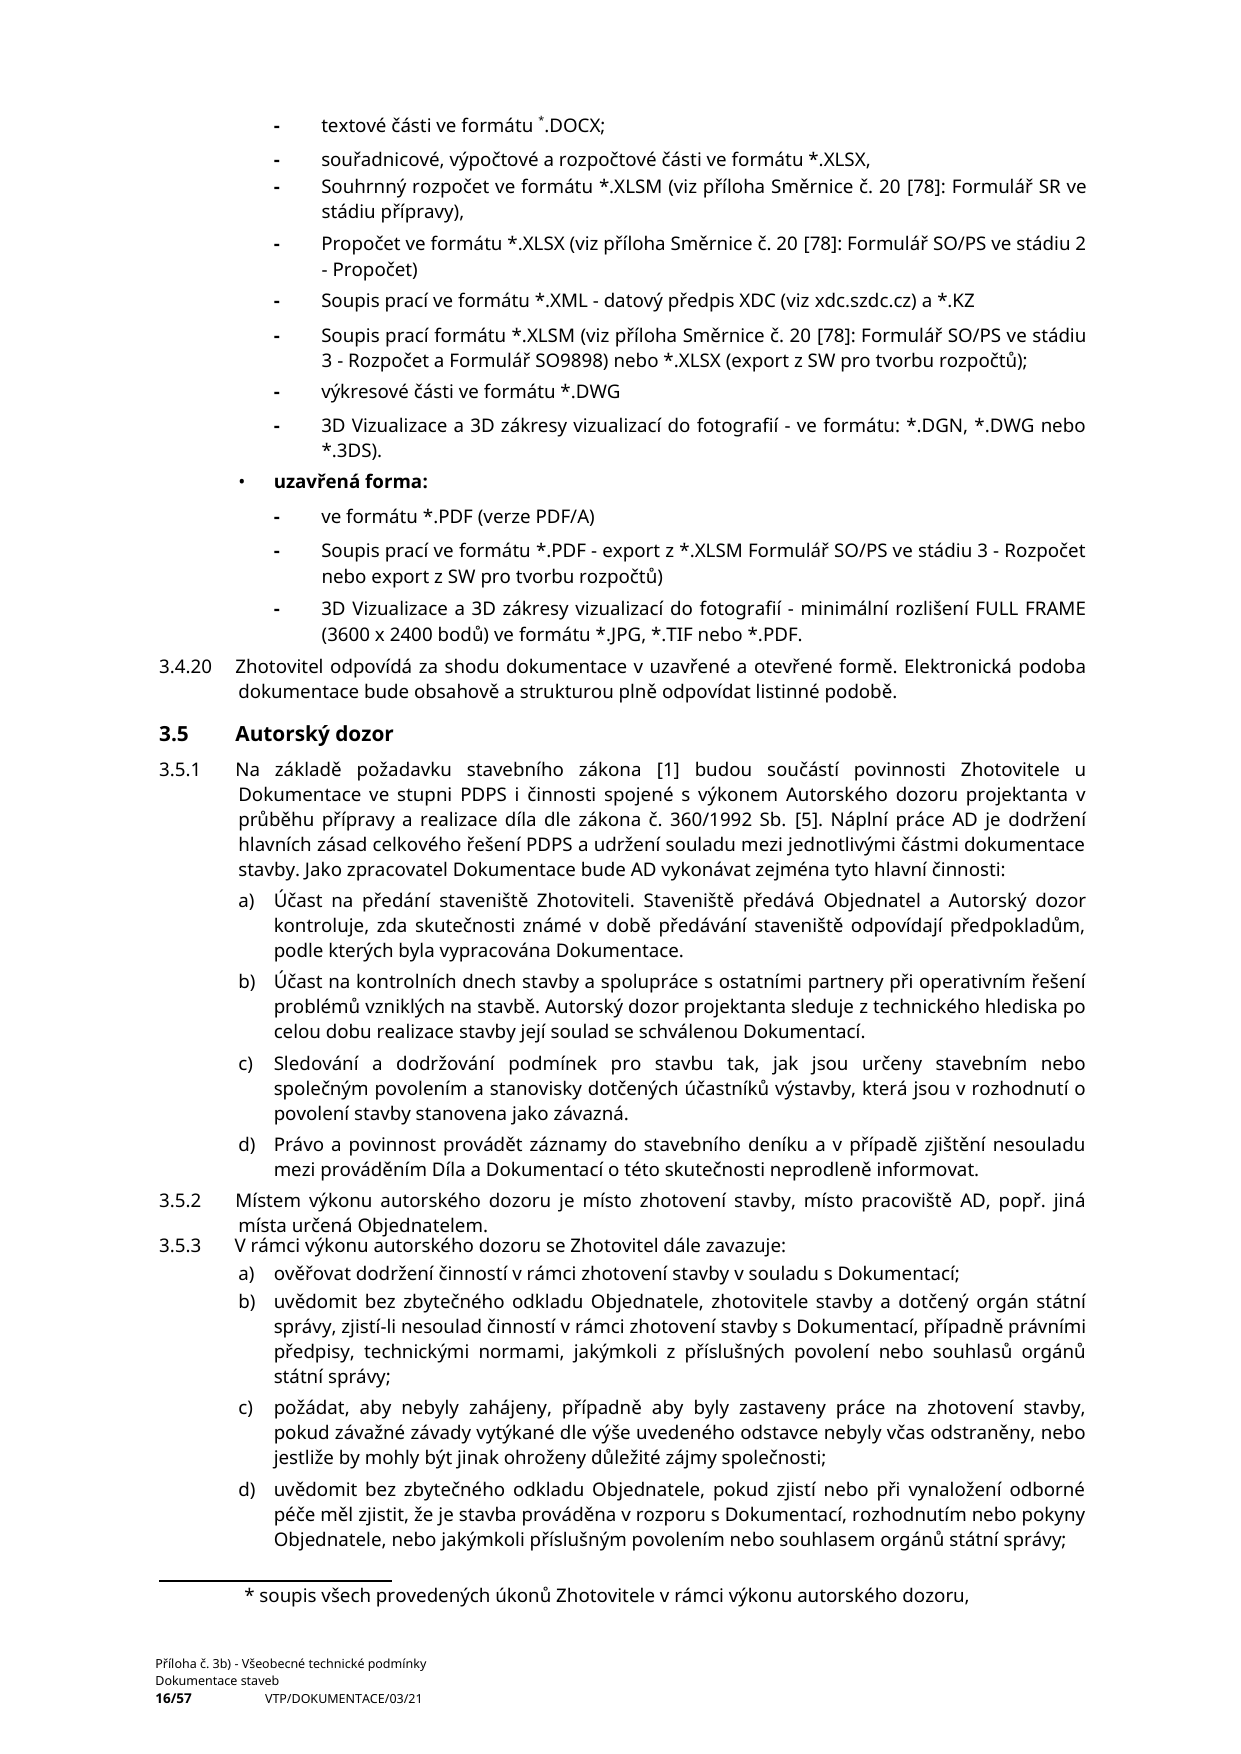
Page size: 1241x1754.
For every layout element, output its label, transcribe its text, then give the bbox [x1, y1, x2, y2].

list uzavřená forma: [238, 474, 1087, 493]
list Účast na kontrolních dnech stavby a spolupráce s ostatními partnery při operativním řešení problémů vzniklých na stavbě. Autorský dozor projektanta sleduje z technického hlediska po celou dobu realizace stavby její soulad se schválenou Dokumentací. [238, 969, 1087, 1044]
list Účast na předání staveniště Zhotoviteli. Staveniště předává Objednatel a Autorský dozor kontroluje, zda skutečnosti známé v době předávání staveniště odpovídají předpokladům, podle kterých byla vypracována Dokumentace. [238, 887, 1087, 962]
list textové části ve formátu .DOCX; [273, 106, 1087, 139]
list Soupis prací ve formátu *.XML - datový předpis XDC (viz xdc.szdc.cz) a *.KZ [273, 293, 1087, 312]
list Místem výkonu autorského dozoru je místo zhotovení stavby, místo pracoviště AD, popř. jiná místa určená Objednatelem. [159, 1187, 1087, 1237]
list ověřovat dodržení činností v rámci zhotovení stavby v souladu s Dokumentací; [238, 1265, 1087, 1284]
list V rámci výkonu autorského dozoru se Zhotovitel dále zavazuje: [159, 1237, 1087, 1256]
list Propočet ve formátu *.XLSX (viz příloha Směrnice č. 20 [78]: Formulář SO/PS ve stádiu 2 - Propočet) [273, 230, 1087, 281]
list uvědomit bez zbytečného odkladu Objednatele, zhotovitele stavby a dotčený orgán státní správy, zjistí-li nesoulad činností v rámci zhotovení stavby s Dokumentací, případně právními předpisy, technickými normami, jakýmkoli z příslušných povolení nebo souhlasů orgánů státní správy; [238, 1288, 1087, 1388]
list požádat, aby nebyly zahájeny, případně aby byly zastaveny práce na zhotovení stavby, pokud závažné závady vytýkané dle výše uvedeného odstavce nebyly včas odstraněny, nebo jestliže by mohly být jinak ohroženy důležité zájmy společnosti; [238, 1395, 1087, 1470]
list Soupis prací ve formátu *.PDF - export z *.XLSM Formulář SO/PS ve stádiu 3 - Rozpočet nebo export z SW pro tvorbu rozpočtů) [273, 537, 1087, 589]
list uvědomit bez zbytečného odkladu Objednatele, pokud zjistí nebo při vynaložení odborné péče měl zjistit, že je stavba prováděna v rozporu s Dokumentací, rozhodnutím nebo pokyny Objednatele, nebo jakýmkoli příslušným povolením nebo souhlasem orgánů státní správy; [238, 1476, 1087, 1551]
list Souhrnný rozpočet ve formátu *.XLSM (viz příloha Směrnice č. 20 [78]: Formulář SR ve stádiu přípravy), [273, 173, 1087, 224]
list Soupis prací formátu *.XLSM (viz příloha Směrnice č. 20 [78]: Formulář SO/PS ve stádiu 3 - Rozpočet a Formulář SO9898) nebo *.XLSX (export z SW pro tvorbu rozpočtů); [273, 322, 1087, 372]
list ve formátu *.PDF (verze PDF/A) [273, 508, 1087, 527]
list Autorský dozor [159, 725, 1087, 746]
list souřadnicové, výpočtové a rozpočtové části ve formátu *.XLSX, [273, 139, 1087, 173]
list Právo a povinnost provádět záznamy do stavebního deníku a v případě zjištění nesouladu mezi prováděním Díla a Dokumentací o této skutečnosti neprodleně informovat. [238, 1131, 1087, 1181]
list 3D Vizualizace a 3D zákresy vizualizací do fotografií - ve formátu: *.DGN, *.DWG nebo *.3DS). [273, 413, 1087, 463]
list Zhotovitel odpovídá za shodu dokumentace v uzavřené a otevřené formě. Elektronická podoba dokumentace bude obsahově a strukturou plně odpovídat listinné podobě. [159, 653, 1087, 703]
list Na základě požadavku stavebního zákona [1] budou součástí povinnosti Zhotovitele u Dokumentace ve stupni PDPS i činnosti spojené s výkonem Autorského dozoru projektanta v průběhu přípravy a realizace díla dle zákona č. 360/1992 Sb. [5]. Náplní práce AD je dodržení hlavních zásad celkového řešení PDPS a udržení souladu mezi jednotlivými částmi dokumentace stavby. Jako zpracovatel Dokumentace bude AD vykonávat zejména tyto hlavní činnosti: [159, 756, 1087, 881]
list 3D Vizualizace a 3D zákresy vizualizací do fotografií - minimální rozlišení FULL FRAME (3600 x 2400 bodů) ve formátu *.JPG, *.TIF nebo *.PDF. [273, 595, 1087, 646]
list Sledování a dodržování podmínek pro stavbu tak, jak jsou určeny stavebním nebo společným povolením a stanovisky dotčených účastníků výstavby, která jsou v rozhodnutí o povolení stavby stanovena jako závazná. [238, 1050, 1087, 1125]
list výkresové části ve formátu *.DWG [273, 383, 1087, 402]
